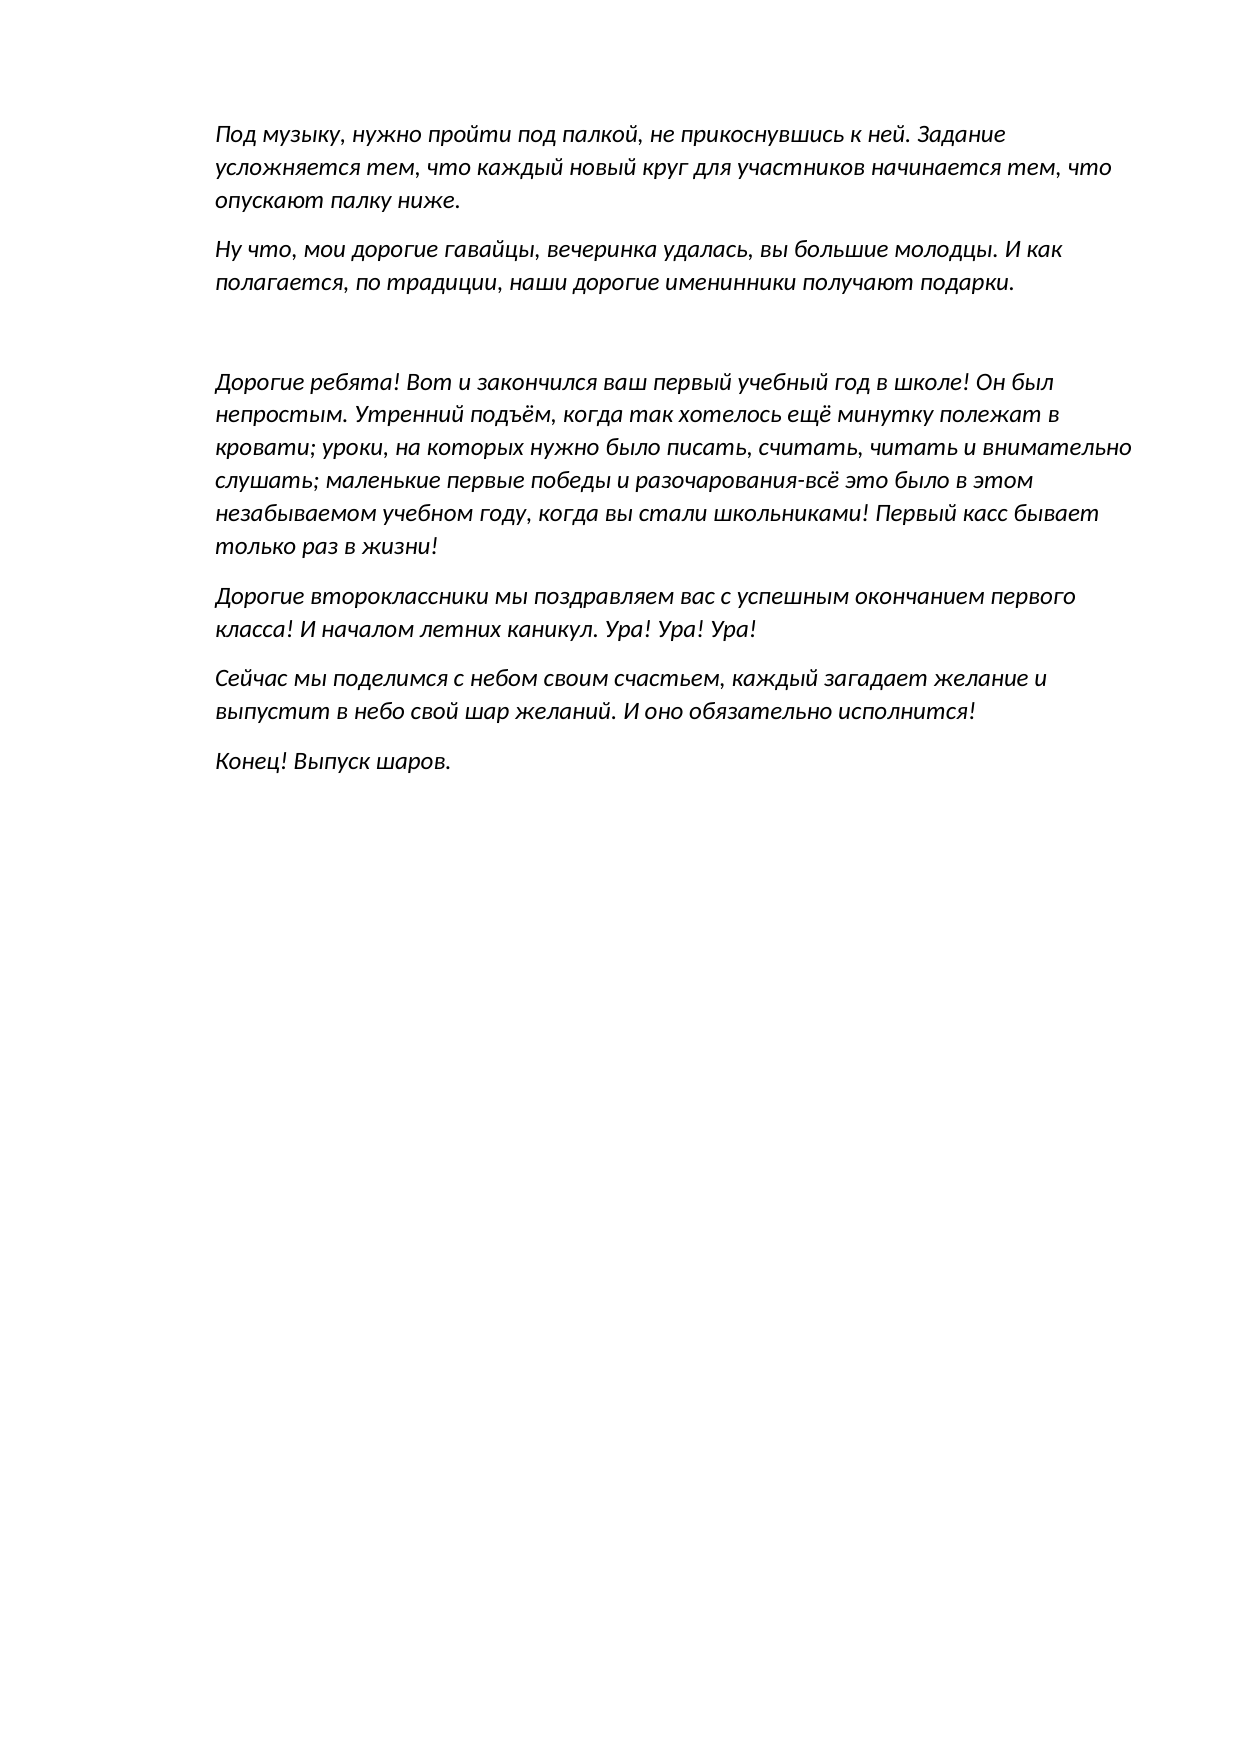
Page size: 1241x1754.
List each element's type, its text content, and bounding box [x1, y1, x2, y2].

text Конец! Выпуск шаров. [215, 745, 1152, 775]
text Сейчас мы поделимся с небом своим счастьем, каждый загадает желание и выпустит в небо свой шар желаний. И оно обязательно исполнится! [215, 662, 1152, 726]
text Дорогие ребята! Вот и закончился ваш первый учебный год в школе! Он был непростым. Утренний подъём, когда так хотелось ещё минутку полежат в кровати; уроки, на которых нужно было писать, считать, читать и внимательно слушать; маленькие первые победы и разочарования-всё это было в этом незабываемом учебном году, когда вы стали школьниками! Первый касс бывает только раз в жизни! [215, 366, 1152, 561]
text Ну что, мои дорогие гавайцы, вечеринка удалась, вы большие молодцы. И как полагается, по традиции, наши дорогие именинники получают подарки. [215, 233, 1152, 297]
text Дорогие второклассники мы поздравляем вас с успешным окончанием первого класса! И началом летних каникул. Ура! Ура! Ура! [215, 580, 1152, 643]
text Под музыку, нужно пройти под палкой, не прикоснувшись к ней. Задание усложняется тем, что каждый новый круг для участников начинается тем, что опускают палку ниже. [215, 118, 1152, 214]
